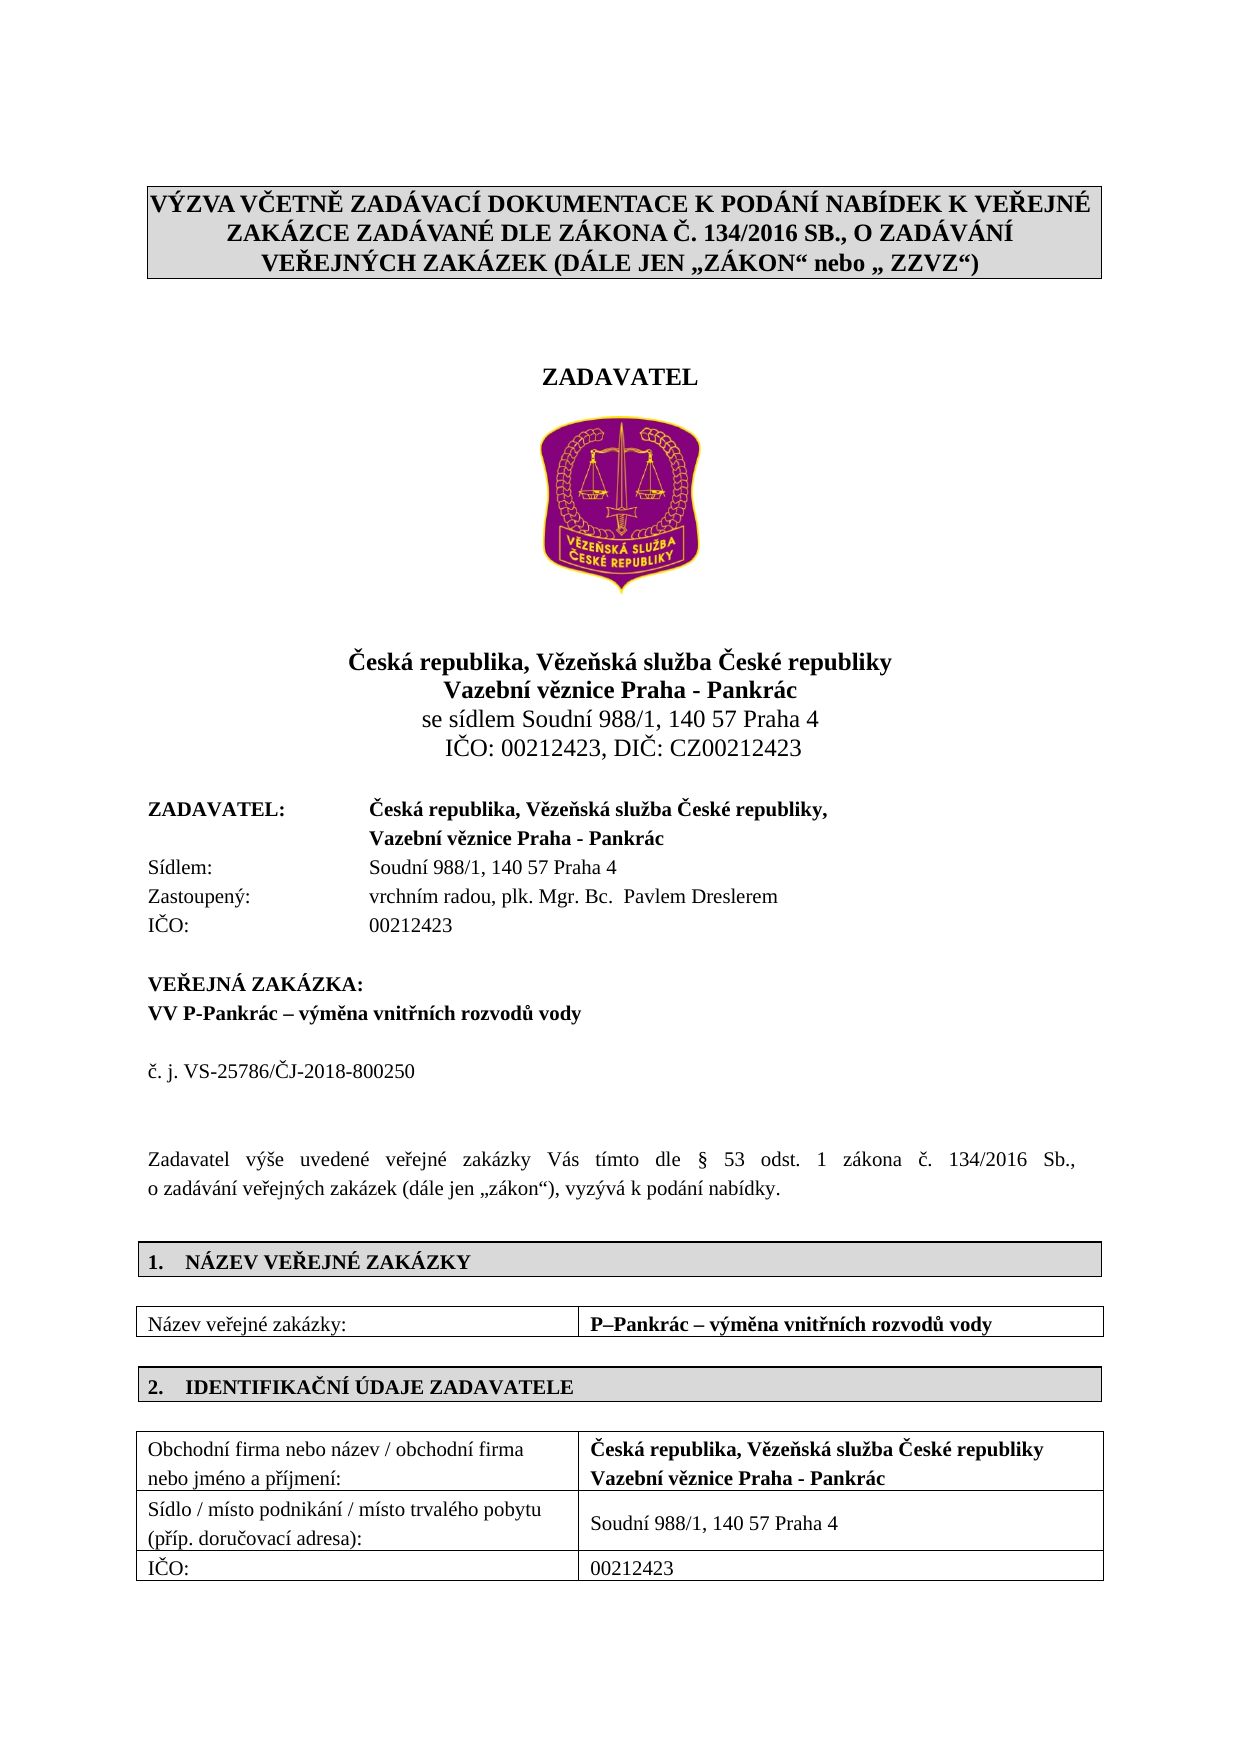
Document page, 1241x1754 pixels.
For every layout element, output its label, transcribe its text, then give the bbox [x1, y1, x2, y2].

text Vazební věznice Praha - Pankrác [369, 821, 1093, 850]
table_header Obchodní firma nebo název / obchodní firma nebo jméno a příjmení: [137, 1432, 578, 1490]
text ZADAVATEL [148, 362, 1093, 391]
picture [539, 416, 701, 595]
text č. j. VS-25786/ČJ-2018-800250 [148, 1054, 1093, 1083]
text se sídlem Soudní 988/1, 140 57 Praha 4 [148, 704, 1093, 733]
list název veřejné zakázky [139, 1243, 1101, 1276]
text IČO: 00212423 [148, 908, 1093, 937]
table_cell Soudní 988/1, 140 57 Praha 4 [579, 1491, 1103, 1550]
text VV P-Pankrác – výměna vnitřních rozvodů vody [148, 996, 1093, 1025]
text ZADAVATEL: Česká republika, Vězeňská služba České republiky, [148, 791, 1093, 821]
list Identifikační údaje zadavatele [139, 1368, 1101, 1401]
table_header P–Pankrác – výměna vnitřních rozvodů vody [579, 1307, 1103, 1336]
text IČO: 00212423, DIČ: CZ00212423 [148, 733, 1093, 762]
table_cell 00212423 [579, 1551, 1103, 1580]
table_cell IČO: [137, 1551, 578, 1580]
table_header Název veřejné zakázky: [137, 1307, 578, 1336]
text Česká republika, Vězeňská služba České republiky [148, 647, 1093, 676]
text Sídlem: Soudní 988/1, 140 57 Praha 4 [148, 850, 1093, 879]
text Zadavatel výše uvedené veřejné zakázky Vás tímto dle § 53 odst. 1 zákona č. 134/2016 Sb., o zadávání veřejných zakázek (dále jen „zákon“), vyzývá k podání nabídky. [148, 1141, 1093, 1200]
text Vazební věznice Praha - Pankrác [148, 676, 1093, 704]
table_header Česká republika, Vězeňská služba České republiky Vazební věznice Praha - Pankrác [579, 1432, 1103, 1490]
table_cell Sídlo / místo podnikání / místo trvalého pobytu (příp. doručovací adresa): [137, 1491, 578, 1550]
subtitle VÝZVA VČETNĚ ZADÁVACÍ DOKUMENTACE K PODÁNÍ NABÍDEK K VEŘEJNÉ ZAKÁZCE ZADÁVANÉ DLE ZÁKONA Č. 134/2016 SB., O ZADÁVÁNÍ VEŘEJNÝCH ZAKÁZEK (DÁLE JEN „ZÁKON“ nebo „ ZZVZ“) [148, 187, 1101, 278]
text Zastoupený: vrchním radou, plk. Mgr. Bc. Pavlem Dreslerem [148, 879, 1093, 908]
text VEŘEJNÁ ZAKÁZKA: [148, 966, 1093, 996]
